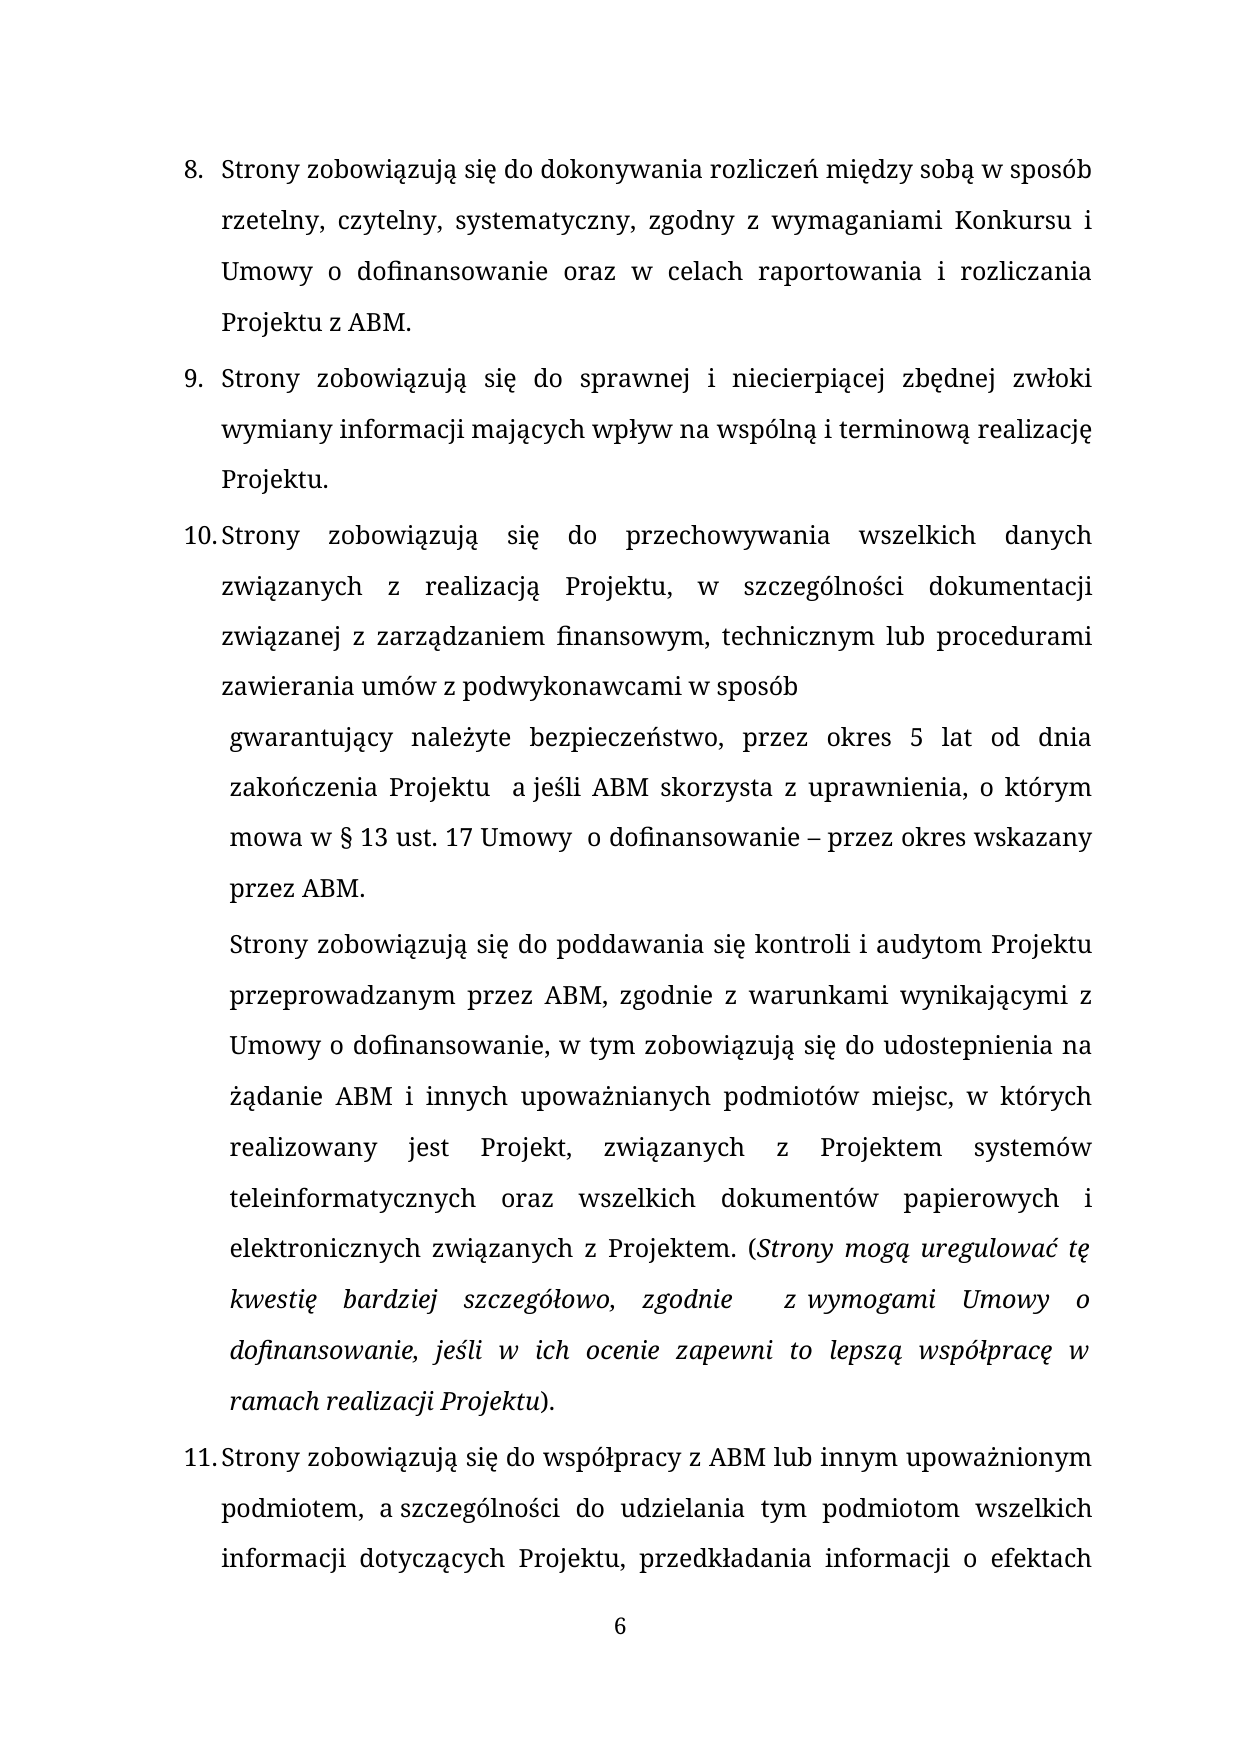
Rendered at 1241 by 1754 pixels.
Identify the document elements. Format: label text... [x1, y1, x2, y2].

text Strony zobowiązują się do poddawania się kontroli i audytom Projektu przeprowadzanym przez ABM, zgodnie z warunkami wynikającymi z Umowy o dofinansowanie, w tym zobowiązują się do udostepnienia na żądanie ABM i innych upoważnianych podmiotów miejsc, w których realizowany jest Projekt, związanych z Projektem systemów teleinformatycznych oraz wszelkich dokumentów papierowych i elektronicznych związanych z Projektem. (Strony mogą uregulować tę kwestię bardziej szczegółowo, zgodnie z wymogami Umowy o dofinansowanie, jeśli w ich ocenie zapewni to lepszą współpracę w ramach realizacji Projektu). [229, 927, 1093, 1417]
list Strony zobowiązują się do przechowywania wszelkich danych związanych z realizacją Projektu, w szczególności dokumentacji związanej z zarządzaniem finansowym, technicznym lub procedurami zawierania umów z podwykonawcami w sposób [183, 518, 1093, 703]
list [183, 1440, 1093, 1575]
text gwarantujący należyte bezpieczeństwo, przez okres 5 lat od dnia zakończenia Projektu a jeśli ABM skorzysta z uprawnienia, o którym mowa w § 13 ust. 17 Umowy o dofinansowanie – przez okres wskazany przez ABM. [229, 719, 1093, 904]
list Strony zobowiązują się do dokonywania rozliczeń między sobą w sposób rzetelny, czytelny, systematyczny, zgodny z wymaganiami Konkursu i Umowy o dofinansowanie oraz w celach raportowania i rozliczania Projektu z ABM. [183, 152, 1093, 338]
list Strony zobowiązują się do sprawnej i niecierpiącej zbędnej zwłoki wymiany informacji mających wpływ na wspólną i terminową realizację Projektu. [183, 361, 1093, 496]
